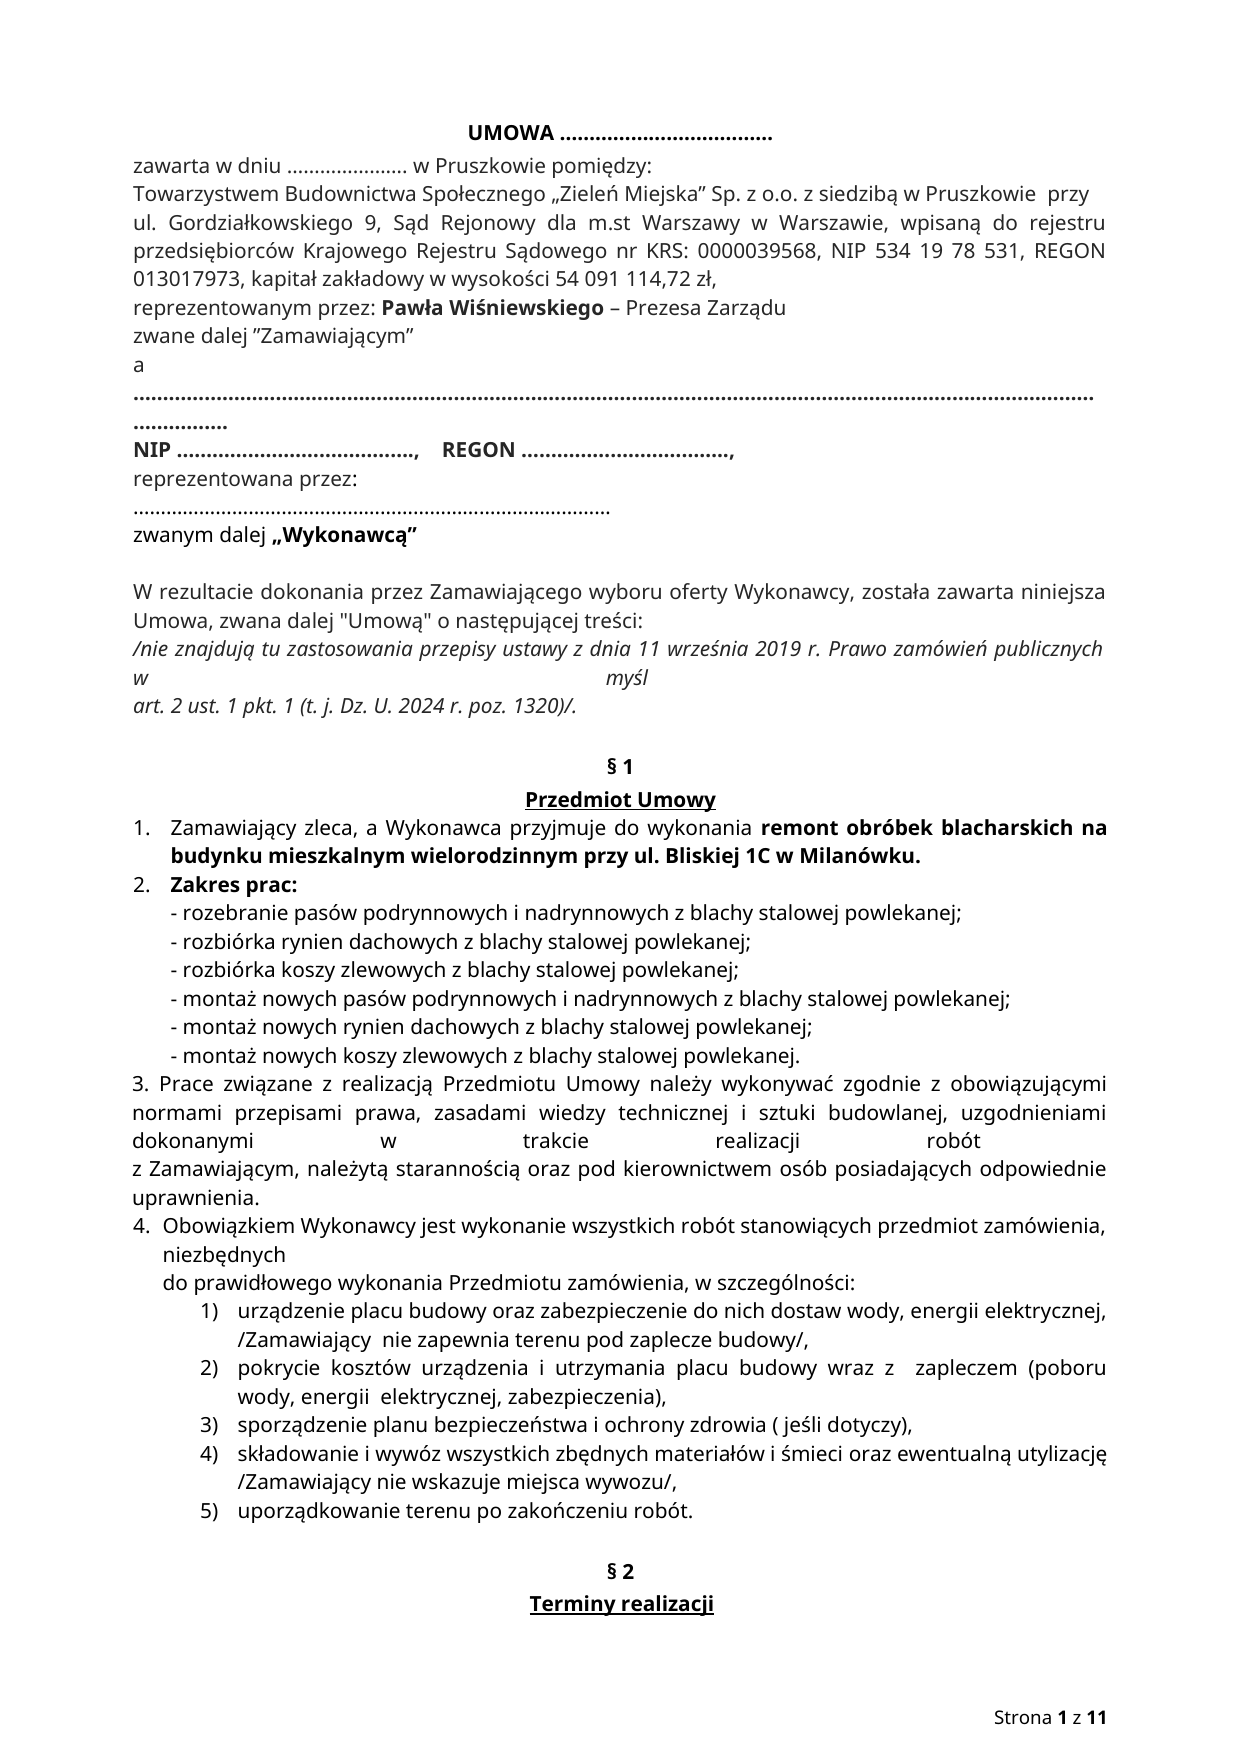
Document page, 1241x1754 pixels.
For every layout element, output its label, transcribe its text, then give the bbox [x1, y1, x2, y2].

text ul. Gordziałkowskiego 9, Sąd Rejonowy dla m.st Warszawy w Warszawie, wpisaną do rejestru przedsiębiorców Krajowego Rejestru Sądowego nr KRS: 0000039568, NIP 534 19 78 531, REGON 013017973, kapitał zakładowy w wysokości 54 091 114,72 zł, [133, 208, 1108, 293]
text ……………………………………………………………………………………………………………………………………………………………. [133, 378, 1108, 435]
text zwane dalej ”Zamawiającym” [133, 321, 1108, 350]
text Towarzystwem Budownictwa Społecznego „Zieleń Miejska” Sp. z o.o. z siedzibą w Pruszkowie przy [133, 179, 1108, 208]
list uporządkowanie terenu po zakończeniu robót. [200, 1496, 1108, 1524]
text UMOWA ……………………………… [133, 118, 1108, 147]
list Obowiązkiem Wykonawcy jest wykonanie wszystkich robót stanowiących przedmiot zamówienia, niezbędnych [133, 1211, 1108, 1268]
text …………………………………………………………………………… [133, 492, 1108, 521]
text Przedmiot Umowy [133, 785, 1108, 813]
text 3. Prace związane z realizacją Przedmiotu Umowy należy wykonywać zgodnie z obowiązującymi normami przepisami prawa, zasadami wiedzy technicznej i sztuki budowlanej, uzgodnieniami dokonanymi w trakcie realizacji robót z Zamawiającym, należytą starannością oraz pod kierownictwem osób posiadających odpowiednie uprawnienia. [132, 1069, 1108, 1211]
text Terminy realizacji [133, 1589, 1111, 1618]
text a [133, 350, 1108, 378]
list Zamawiający zleca, a Wykonawca przyjmuje do wykonania remont obróbek blacharskich na budynku mieszkalnym wielorodzinnym przy ul. Bliskiej 1C w Milanówku. [133, 813, 1108, 870]
list urządzenie placu budowy oraz zabezpieczenie do nich dostaw wody, energii elektrycznej, /Zamawiający nie zapewnia terenu pod zaplecze budowy/, [200, 1297, 1108, 1353]
list - montaż nowych koszy zlewowych z blachy stalowej powlekanej. [170, 1041, 1108, 1069]
list - rozbiórka rynien dachowych z blachy stalowej powlekanej; [170, 927, 1108, 955]
text zawarta w dniu …………………. w Pruszkowie pomiędzy: [133, 151, 1108, 179]
list - montaż nowych rynien dachowych z blachy stalowej powlekanej; [170, 1012, 1108, 1041]
text NIP …………………………………., REGON …………………………….., [133, 435, 1108, 464]
list - rozbiórka koszy zlewowych z blachy stalowej powlekanej; [170, 955, 1108, 984]
list sporządzenie planu bezpieczeństwa i ochrony zdrowia ( jeśli dotyczy), [200, 1410, 1108, 1439]
text § 1 [133, 752, 1108, 781]
list pokrycie kosztów urządzenia i utrzymania placu budowy wraz z zapleczem (poboru wody, energii elektrycznej, zabezpieczenia), [200, 1353, 1108, 1410]
text zwanym dalej „Wykonawcą” [133, 521, 1108, 549]
list Zakres prac: [133, 870, 1108, 898]
text /nie znajdują tu zastosowania przepisy ustawy z dnia 11 września 2019 r. Prawo zamówień publicznych w myśl art. 2 ust. 1 pkt. 1 (t. j. Dz. U. 2024 r. poz. 1320)/. [133, 634, 1108, 719]
list - rozebranie pasów podrynnowych i nadrynnowych z blachy stalowej powlekanej; [170, 898, 1108, 927]
text reprezentowana przez: [133, 464, 1108, 492]
list składowanie i wywóz wszystkich zbędnych materiałów i śmieci oraz ewentualną utylizację /Zamawiający nie wskazuje miejsca wywozu/, [200, 1439, 1108, 1496]
text W rezultacie dokonania przez Zamawiającego wyboru oferty Wykonawcy, została zawarta niniejsza Umowa, zwana dalej "Umową" o następującej treści: [133, 577, 1108, 634]
list do prawidłowego wykonania Przedmiotu zamówienia, w szczególności: [162, 1268, 1108, 1297]
text § 2 [133, 1557, 1108, 1585]
list - montaż nowych pasów podrynnowych i nadrynnowych z blachy stalowej powlekanej; [170, 984, 1108, 1012]
text reprezentowanym przez: Pawła Wiśniewskiego – Prezesa Zarządu [133, 293, 1108, 321]
